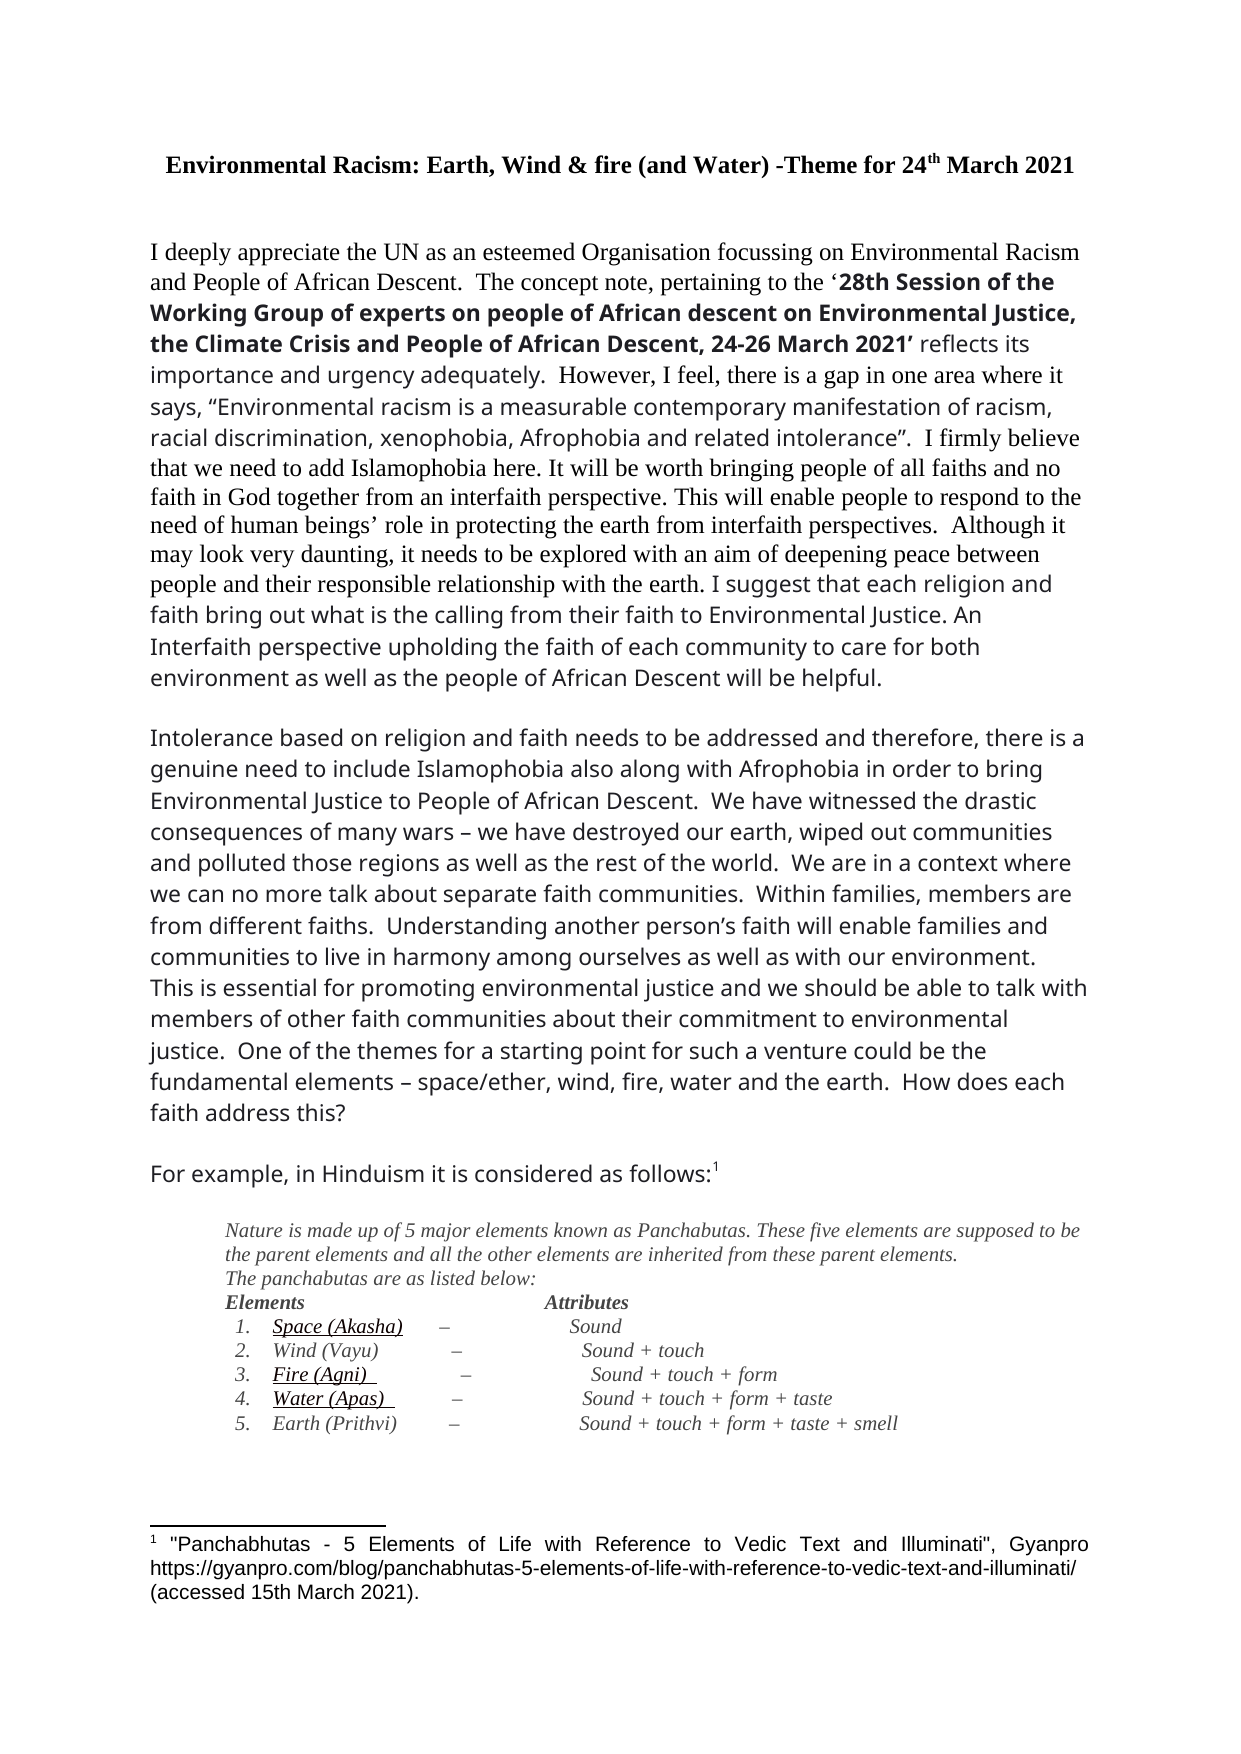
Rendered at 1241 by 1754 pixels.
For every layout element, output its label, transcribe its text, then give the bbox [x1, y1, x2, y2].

list Space (Akasha) – Sound [235, 1314, 1090, 1338]
text Elements Attributes [150, 1290, 1090, 1314]
text The panchabutas are as listed below: [150, 1266, 1090, 1290]
text Environmental Racism: Earth, Wind & fire (and Water) -Theme for 24th March 2021 [150, 150, 1090, 179]
list Water (Apas) – Sound + touch + form + taste [235, 1386, 1090, 1410]
text Intolerance based on religion and faith needs to be addressed and therefore, there is a genuine need to include Islamophobia also along with Afrophobia in order to bring Environmental Justice to People of African Descent. We have witnessed the drastic consequences of many wars – we have destroyed our earth, wiped out communities and polluted those regions as well as the rest of the world. We are in a context where we can no more talk about separate faith communities. Within families, members are from different faiths. Understanding another person’s faith will enable families and communities to live in harmony among ourselves as well as with our environment. This is essential for promoting environmental justice and we should be able to talk with members of other faith communities about their commitment to environmental justice. One of the themes for a starting point for such a venture could be the fundamental elements – space/ether, wind, fire, water and the earth. How does each faith address this? [150, 722, 1090, 1128]
text For example, in Hinduism it is considered as follows: [150, 1157, 1090, 1189]
list Fire (Agni) – Sound + touch + form [235, 1362, 1090, 1386]
text Nature is made up of 5 major elements known as Panchabutas. These five elements are supposed to be the parent elements and all the other elements are inherited from these parent elements. [225, 1218, 1090, 1266]
list Earth (Prithvi) – Sound + touch + form + taste + smell [235, 1410, 1090, 1434]
text I deeply appreciate the UN as an esteemed Organisation focussing on Environmental Racism and People of African Descent. The concept note, pertaining to the ‘28th Session of the Working Group of experts on people of African descent on Environmental Justice, the Climate Crisis and People of African Descent, 24-26 March 2021’ reflects its importance and urgency adequately. However, I feel, there is a gap in one area where it says, “Environmental racism is a measurable contemporary manifestation of racism, racial discrimination, xenophobia, Afrophobia and related intolerance”. I firmly believe that we need to add Islamophobia here. It will be worth bringing people of all faiths and no faith in God together from an interfaith perspective. This will enable people to respond to the need of human beings’ role in protecting the earth from interfaith perspectives. Although it may look very daunting, it needs to be explored with an aim of deepening peace between people and their responsible relationship with the earth. I suggest that each religion and faith bring out what is the calling from their faith to Environmental Justice. An Interfaith perspective upholding the faith of each community to care for both environment as well as the people of African Descent will be helpful. [150, 237, 1090, 693]
list Wind (Vayu) – Sound + touch [235, 1338, 1090, 1362]
